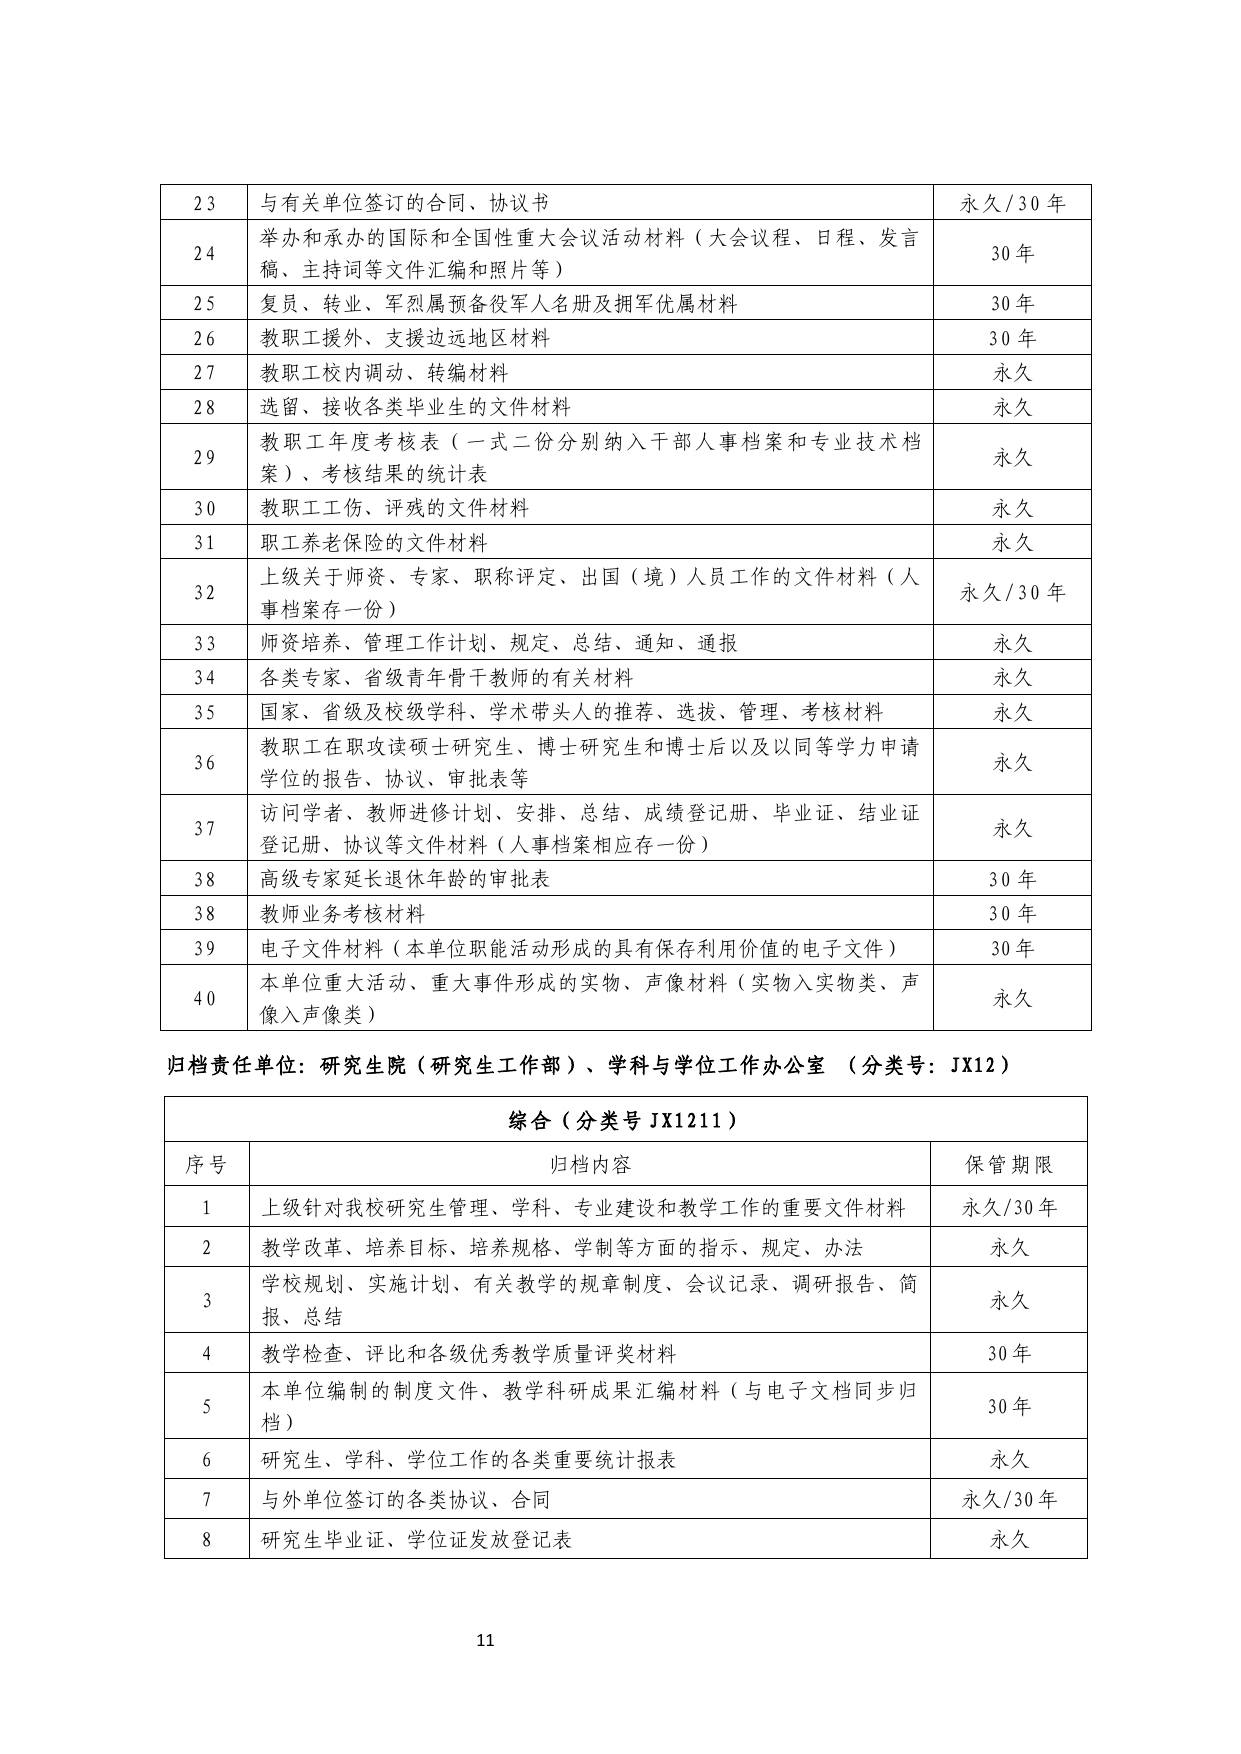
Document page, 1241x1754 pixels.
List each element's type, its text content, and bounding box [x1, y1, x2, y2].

table_cell 1 [165, 1186, 249, 1226]
table_cell 各类专家、省级青年骨干教师的有关材料 [248, 660, 933, 693]
table_cell 30年 [934, 286, 1091, 319]
table_cell 永久 [934, 660, 1091, 693]
table_cell 2 [165, 1227, 249, 1266]
table_cell 31 [161, 525, 247, 558]
table_cell 37 [161, 795, 247, 860]
table_cell 教职工校内调动、转编材料 [248, 355, 933, 388]
table_cell 职工养老保险的文件材料 [248, 525, 933, 558]
table_cell 保管期限 [931, 1142, 1087, 1185]
table_cell 5 [165, 1373, 249, 1438]
table_cell 33 [161, 625, 247, 659]
table_cell 永久 [934, 355, 1091, 388]
table_cell 永久/30年 [931, 1479, 1087, 1518]
table_cell 24 [161, 220, 247, 285]
table_cell 30年 [931, 1373, 1087, 1438]
table_cell 永久 [934, 965, 1091, 1030]
table_cell 29 [161, 424, 247, 489]
table_cell 研究生毕业证、学位证发放登记表 [250, 1519, 930, 1558]
table_cell 复员、转业、军烈属预备役军人名册及拥军优属材料 [248, 286, 933, 319]
table_cell 35 [161, 695, 247, 728]
table_cell 教学检查、评比和各级优秀教学质量评奖材料 [250, 1333, 930, 1372]
table_cell 28 [161, 390, 247, 423]
table_cell 8 [165, 1519, 249, 1558]
table_cell 6 [165, 1439, 249, 1478]
table_cell 4 [165, 1333, 249, 1372]
table_cell 归档内容 [250, 1142, 930, 1185]
table_cell 与外单位签订的各类协议、合同 [250, 1479, 930, 1518]
table_cell 25 [161, 286, 247, 319]
table_cell 39 [161, 930, 247, 964]
table_cell 国家、省级及校级学科、学术带头人的推荐、选拔、管理、考核材料 [248, 695, 933, 728]
table_cell 教职工援外、支援边远地区材料 [248, 320, 933, 354]
table_cell 38 [161, 896, 247, 929]
table_cell 永久 [931, 1227, 1087, 1266]
table_cell 上级关于师资、专家、职称评定、出国（境）人员工作的文件材料（人事档案存一份） [248, 559, 933, 624]
table_cell 永久/30年 [931, 1186, 1087, 1226]
table_cell 30年 [934, 320, 1091, 354]
table_cell 38 [161, 861, 247, 895]
table_cell 举办和承办的国际和全国性重大会议活动材料（大会议程、日程、发言稿、主持词等文件汇编和照片等） [248, 220, 933, 285]
table_cell 23 [161, 185, 247, 219]
table_cell 36 [161, 729, 247, 794]
table_cell 27 [161, 355, 247, 388]
table_cell 永久 [934, 695, 1091, 728]
table_cell 教职工在职攻读硕士研究生、博士研究生和博士后以及以同等学力申请学位的报告、协议、审批表等 [248, 729, 933, 794]
table_cell 与有关单位签订的合同、协议书 [248, 185, 933, 219]
table_cell 永久 [931, 1267, 1087, 1332]
table_cell 永久 [934, 390, 1091, 423]
table_cell 30 [161, 490, 247, 524]
table_cell 教职工工伤、评残的文件材料 [248, 490, 933, 524]
table_cell 访问学者、教师进修计划、安排、总结、成绩登记册、毕业证、结业证登记册、协议等文件材料（人事档案相应存一份） [248, 795, 933, 860]
table_cell 30年 [934, 861, 1091, 895]
table_cell 上级针对我校研究生管理、学科、专业建设和教学工作的重要文件材料 [250, 1186, 930, 1226]
table_cell 34 [161, 660, 247, 693]
table_cell 7 [165, 1479, 249, 1518]
table_cell 教学改革、培养目标、培养规格、学制等方面的指示、规定、办法 [250, 1227, 930, 1266]
table_cell 师资培养、管理工作计划、规定、总结、通知、通报 [248, 625, 933, 659]
table_cell 30年 [931, 1333, 1087, 1372]
table_cell 教师业务考核材料 [248, 896, 933, 929]
table_cell 30年 [934, 896, 1091, 929]
table_cell 教职工年度考核表（一式二份分入干部人事档案和专业技术档案）、考核结果的统计表 [248, 424, 933, 489]
table_cell 永久 [934, 729, 1091, 794]
table_cell 40 [161, 965, 247, 1030]
table_cell 永久/30年 [934, 185, 1091, 219]
table_cell 电子文件材料（本单位职能活动形成的具有保存利用价值的电子文件） [248, 930, 933, 964]
table_cell 永久 [931, 1519, 1087, 1558]
table_cell 本单位编制的制度文件、教学科研成果汇编材料（与电子文档同步归档） [250, 1373, 930, 1438]
table_cell 30年 [934, 930, 1091, 964]
table_cell 研究生、学科、学位工作的各类重要统计报表 [250, 1439, 930, 1478]
table_cell 永久 [934, 424, 1091, 489]
table_cell 30年 [934, 220, 1091, 285]
table_cell 26 [161, 320, 247, 354]
table_cell 选留、接收各类毕业生的文件材料 [248, 390, 933, 423]
table_cell 永久 [931, 1439, 1087, 1478]
text 归档责任单位：研究生院（研究生工作部）、学科与学位工作办公室 （分类号：JX12） [165, 1047, 1087, 1080]
table_cell 3 [165, 1267, 249, 1332]
table_cell 永久 [934, 795, 1091, 860]
table_cell 永久 [934, 490, 1091, 524]
table_cell 永久/30年 [934, 559, 1091, 624]
table_cell 永久 [934, 525, 1091, 558]
table_cell 序号 [165, 1142, 249, 1185]
table_cell 永久 [934, 625, 1091, 659]
table_cell 学校规划、实施计划、有关教学的规章制度、会议记录、调研报告、简报、总结 [250, 1267, 930, 1332]
table_cell 本单位重大活动、重大事件形成的实物、声像材料（实物入实物类、声像入声像类） [248, 965, 933, 1030]
table_cell 32 [161, 559, 247, 624]
table_header 综合（分类号JX1211） [165, 1097, 1087, 1141]
table_cell 高级专家延长退休年龄的审批表 [248, 861, 933, 895]
